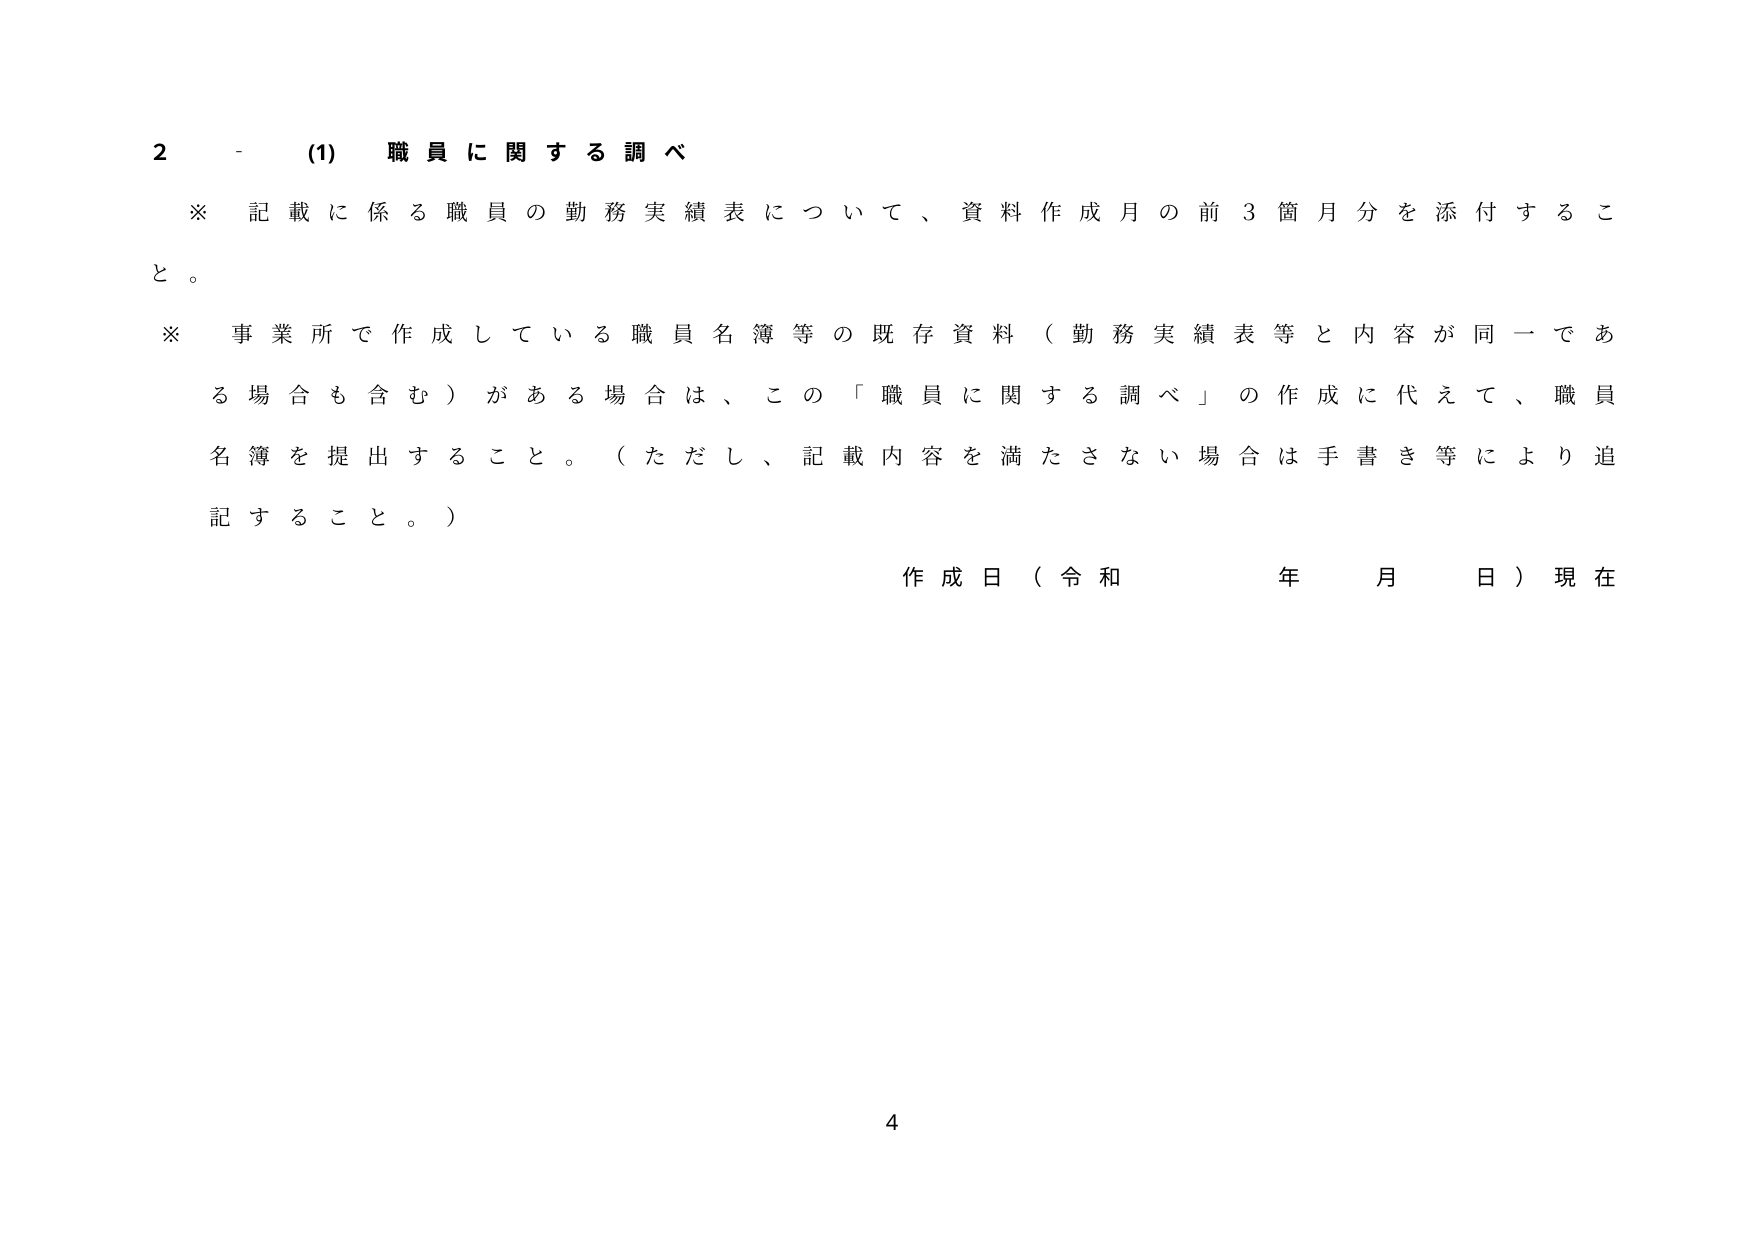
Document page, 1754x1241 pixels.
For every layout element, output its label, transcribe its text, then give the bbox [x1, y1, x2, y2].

text ※ 事業所で作成している職員名簿等の既存資料（勤務実績表等と内容が同一である場合も含む）がある場合は、この「職員に関する調べ」の作成に代えて、職員名簿を提出すること。（ただし、記載内容を満たさない場合は手書き等により追記すること。） [149, 302, 1634, 546]
text 作成日（令和 年 月 日）現在 [149, 546, 1634, 607]
text ２ ‐ (1) 職員に関する調べ [149, 120, 1634, 181]
text ※ 記載に係る職員の勤務実績表について、資料作成月の前３箇月分を添付すること。 [149, 181, 1634, 302]
